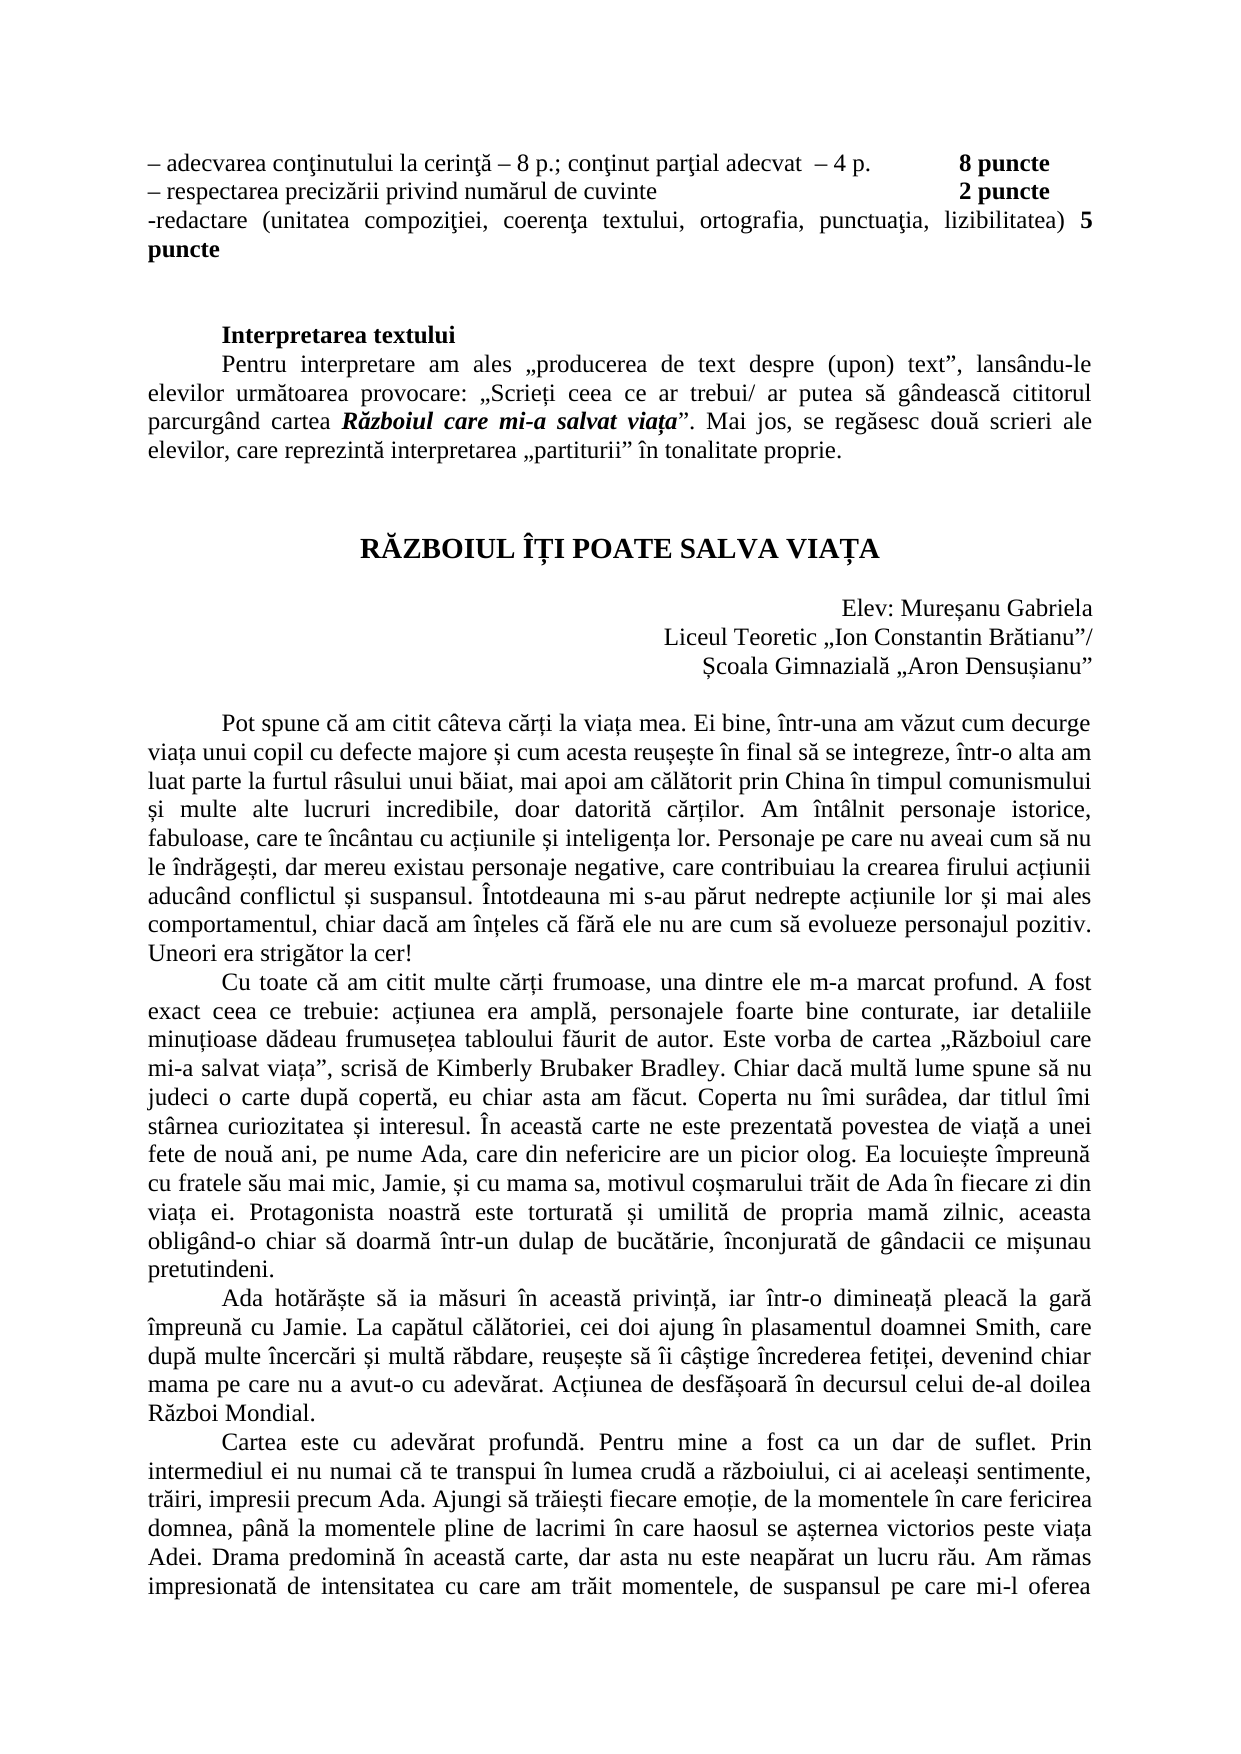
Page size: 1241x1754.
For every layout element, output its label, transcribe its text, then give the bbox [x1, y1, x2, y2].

text Pentru interpretare am ales „producerea de text despre (upon) text”, lansându-le elevilor următoarea provocare: „Scrieți ceea ce ar trebui/ ar putea să gândească cititorul parcurgând cartea Războiul care mi-a salvat viața”. Mai jos, se regăsesc două scrieri ale elevilor, care reprezintă interpretarea „partiturii” în tonalitate proprie. [148, 349, 1093, 464]
text – adecvarea conţinutului la cerinţă – 8 p.; conţinut parţial adecvat – 4 p. 8 puncte [148, 148, 1093, 176]
text RĂZBOIUL ÎȚI POATE SALVA VIAȚA [148, 531, 1093, 564]
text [148, 1427, 1093, 1599]
text Cu toate că am citit multe cărți frumoase, una dintre ele m-a marcat profund. A fost exact ceea ce trebuie: acțiunea era amplă, personajele foarte bine conturate, iar detaliile minuțioase dădeau frumusețea tabloului făurit de autor. Este vorba de cartea „Războiul care mi-a salvat viața”, scrisă de Kimberly Brubaker Bradley. Chiar dacă multă lume spune să nu judeci o carte după copertă, eu chiar asta am făcut. Coperta nu îmi surâdea, dar titlul îmi stârnea curiozitatea și interesul. În această carte ne este prezentată povestea de viață a unei fete de nouă ani, pe nume Ada, care din nefericire are un picior olog. Ea locuiește împreună cu fratele său mai mic, Jamie, și cu mama sa, motivul coșmarului trăit de Ada în fiecare zi din viața ei. Protagonista noastră este torturată și umilită de propria mamă zilnic, aceasta obligând-o chiar să doarmă într-un dulap de bucătărie, înconjurată de gândacii ce mișunau pretutindeni. [148, 967, 1093, 1283]
text Ada hotărăște să ia măsuri în această privință, iar într-o dimineață pleacă la gară împreună cu Jamie. La capătul călătoriei, cei doi ajung în plasamentul doamnei Smith, care după multe încercări și multă răbdare, reușește să îi câștige încrederea fetiței, devenind chiar mama pe care nu a avut-o cu adevărat. Acțiunea de desfășoară în decursul celui de-al doilea Război Mondial. [148, 1283, 1093, 1427]
text Liceul Teoretic „Ion Constantin Brătianu”/ [159, 622, 1093, 651]
text Pot spune că am citit câteva cărți la viața mea. Ei bine, într-una am văzut cum decurge viața unui copil cu defecte majore și cum acesta reușește în final să se integreze, într-o alta am luat parte la furtul râsului unui băiat, mai apoi am călătorit prin China în timpul comunismului și multe alte lucruri incredibile, doar datorită cărților. Am întâlnit personaje istorice, fabuloase, care te încântau cu acțiunile și inteligența lor. Personaje pe care nu aveai cum să nu le îndrăgești, dar mereu existau personaje negative, care contribuiau la crearea firului acțiunii aducând conflictul și suspansul. Întotdeauna mi s-au părut nedrepte acțiunile lor și mai ales comportamentul, chiar dacă am înțeles că fără ele nu are cum să evolueze personajul pozitiv. Uneori era strigător la cer! [148, 708, 1093, 967]
text Elev: Mureșanu Gabriela [159, 593, 1093, 622]
text Școala Gimnazială „Aron Densușianu” [159, 651, 1093, 679]
text – respectarea precizării privind numărul de cuvinte 2 puncte [148, 176, 1093, 205]
text -redactare (unitatea compoziţiei, coerenţa textului, ortografia, punctuaţia, lizibilitatea) 5 puncte [148, 205, 1093, 263]
text Interpretarea textului [148, 320, 1093, 349]
